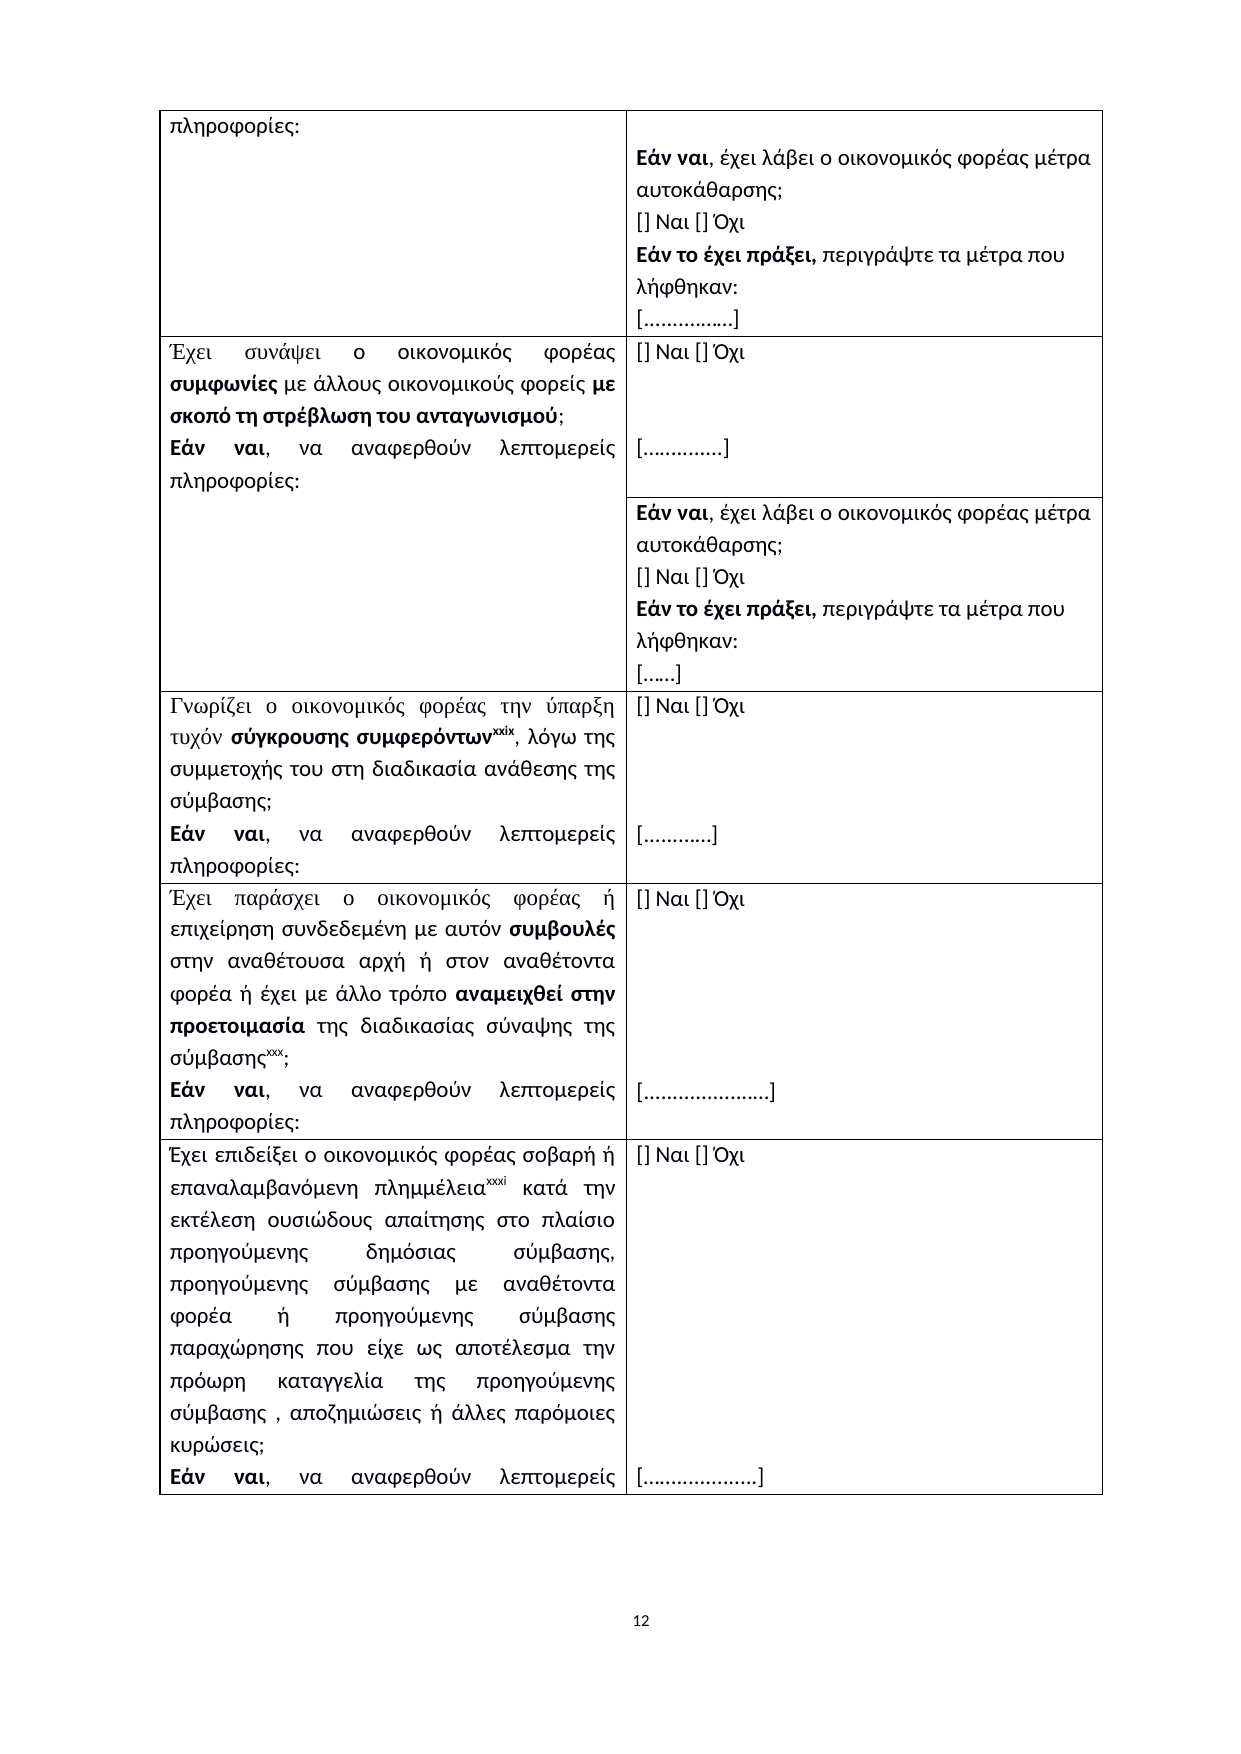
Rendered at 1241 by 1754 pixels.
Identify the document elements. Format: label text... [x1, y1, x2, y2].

table_cell [] Ναι [] Όχι [...................…] [627, 884, 1102, 1139]
table_cell Εάν ναι, έχει λάβει ο οικονομικός φορέας μέτρα αυτοκάθαρσης; [] Ναι [] Όχι Εάν το έχει πράξει, περιγράψτε τα μέτρα που λήφθηκαν: [..........……] [627, 111, 1102, 336]
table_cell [161, 111, 626, 336]
table_cell [] Ναι [] Όχι [….................] [627, 1140, 1102, 1494]
table_cell [] Ναι [] Όχι […...........] [627, 337, 1102, 497]
table_cell Γνωρίζει ο οικονομικός φορέας την ύπαρξη τυχόν σύγκρουσης συμφερόντων, λόγω της συμμετοχής του στη διαδικασία ανάθεσης της σύμβασης; Εάν ναι, να αναφερθούν λεπτομερείς πληροφορίες: [161, 692, 626, 883]
table_cell Έχει συνάψει ο οικονομικός φορέας συμφωνίες με άλλους οικονομικούς φορείς με σκοπό τη στρέβλωση του ανταγωνισμού; Εάν ναι, να αναφερθούν λεπτομερείς πληροφορίες: [161, 337, 626, 691]
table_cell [161, 1140, 626, 1494]
table_cell [] Ναι [] Όχι [.........…] [627, 692, 1102, 883]
table_cell Έχει παράσχει ο οικονομικός φορέας ή επιχείρηση συνδεδεμένη με αυτόν συμβουλές στην αναθέτουσα αρχή ή στον αναθέτοντα φορέα ή έχει με άλλο τρόπο αναμειχθεί στην προετοιμασία της διαδικασίας σύναψης της σύμβασης; Εάν ναι, να αναφερθούν λεπτομερείς πληροφορίες: [161, 884, 626, 1139]
table_cell Εάν ναι, έχει λάβει ο οικονομικός φορέας μέτρα αυτοκάθαρσης; [] Ναι [] Όχι Εάν το έχει πράξει, περιγράψτε τα μέτρα που λήφθηκαν: [……] [627, 498, 1102, 691]
